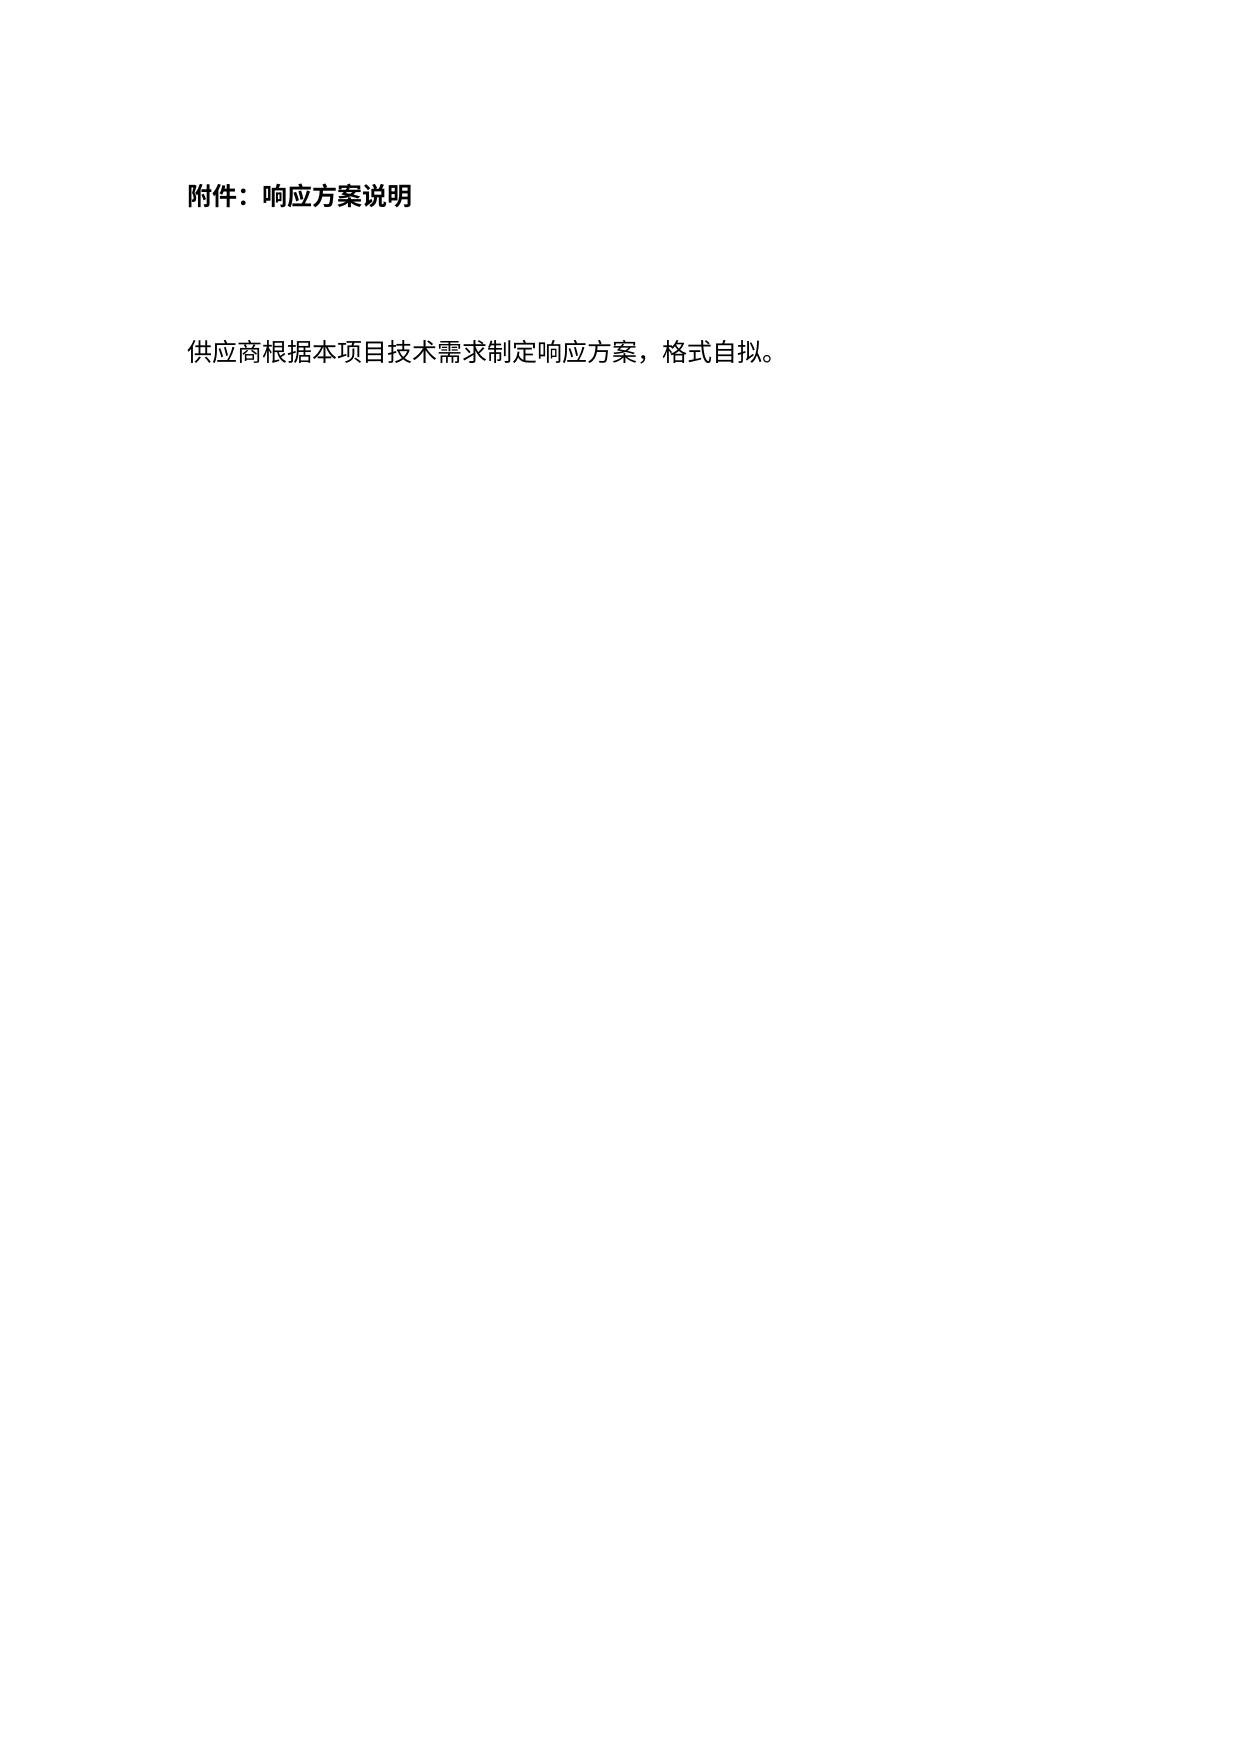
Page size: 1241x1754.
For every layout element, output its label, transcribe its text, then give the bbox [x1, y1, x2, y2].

text 供应商根据本项目技术需求制定响应方案，格式自拟。 [187, 318, 1053, 383]
text 附件：响应方案说明 [187, 162, 1053, 227]
